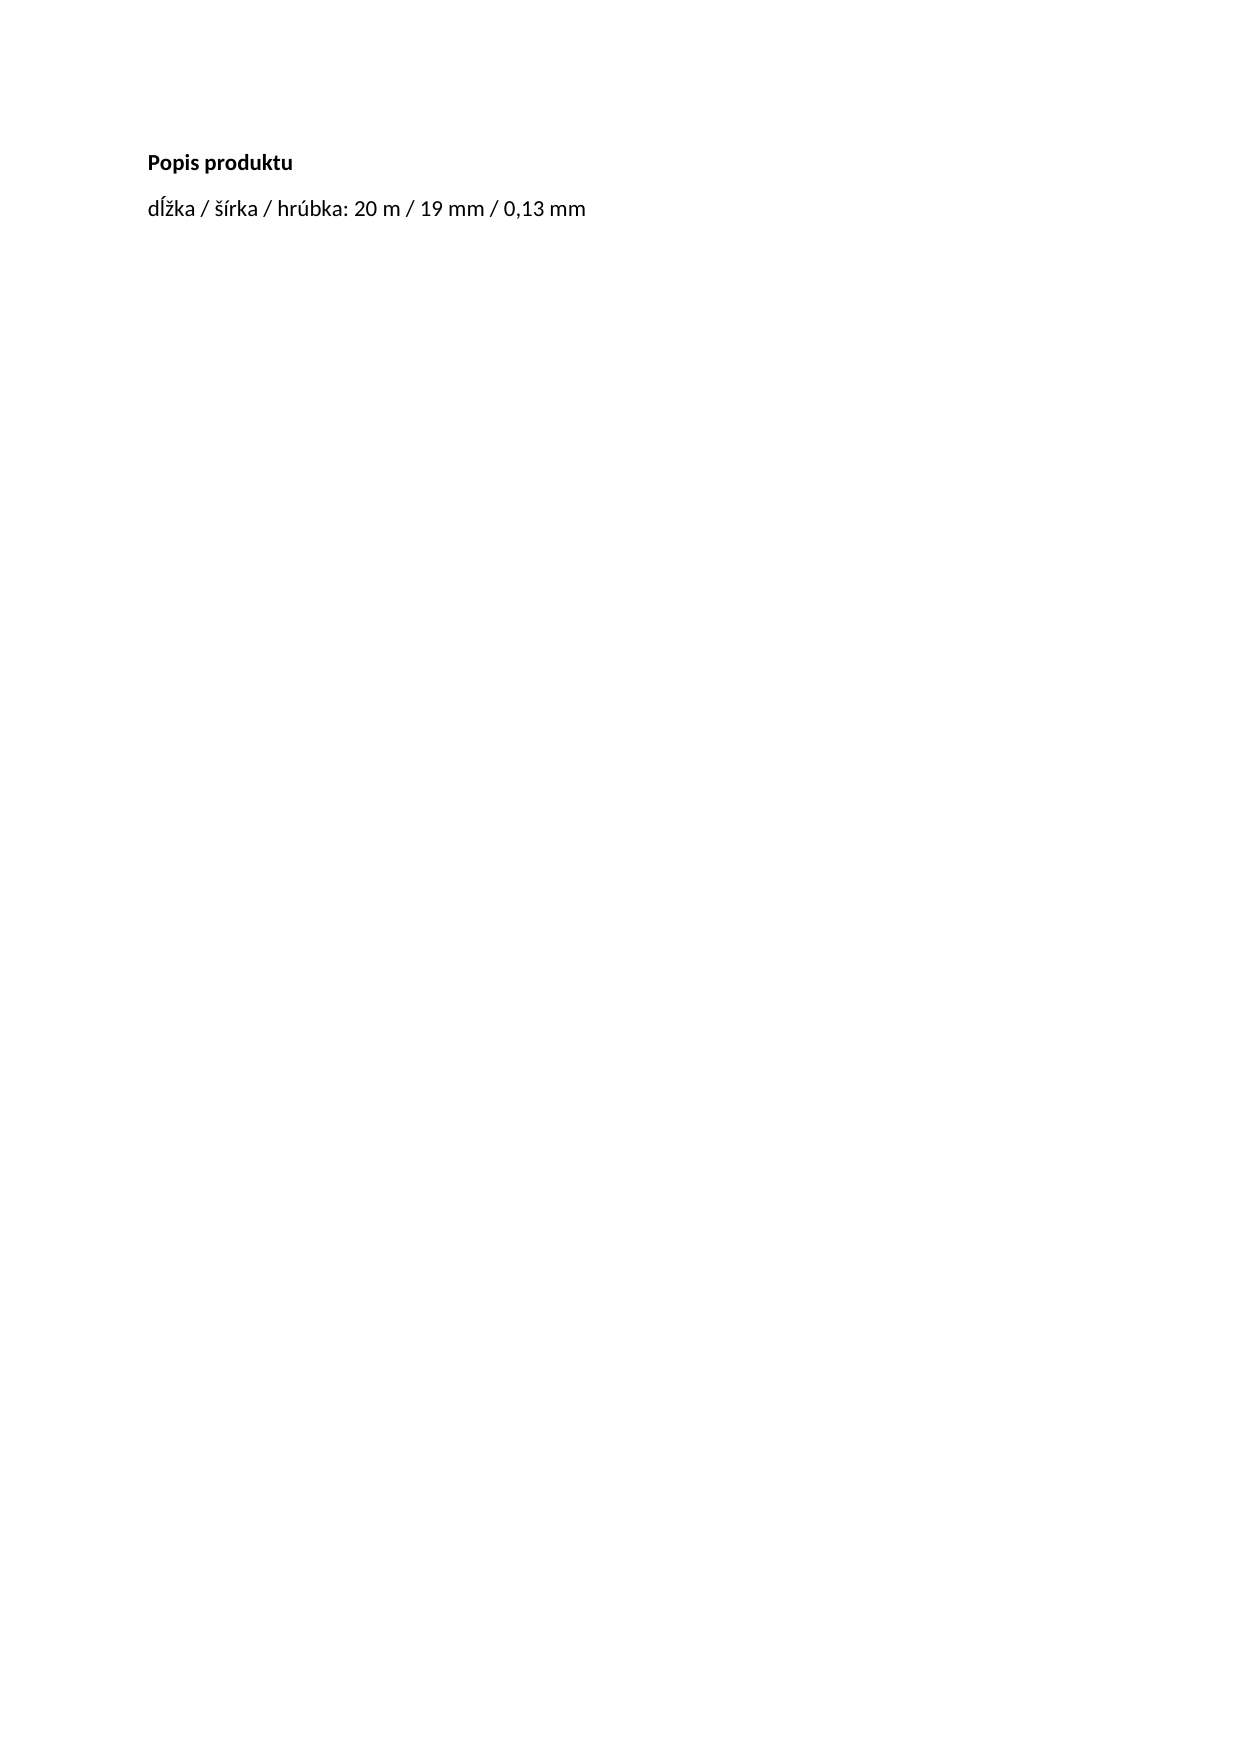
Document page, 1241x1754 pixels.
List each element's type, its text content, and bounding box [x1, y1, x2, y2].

text dĺžka / šírka / hrúbka: 20 m / 19 mm / 0,13 mm [148, 194, 1093, 222]
text Popis produktu [148, 148, 1093, 176]
